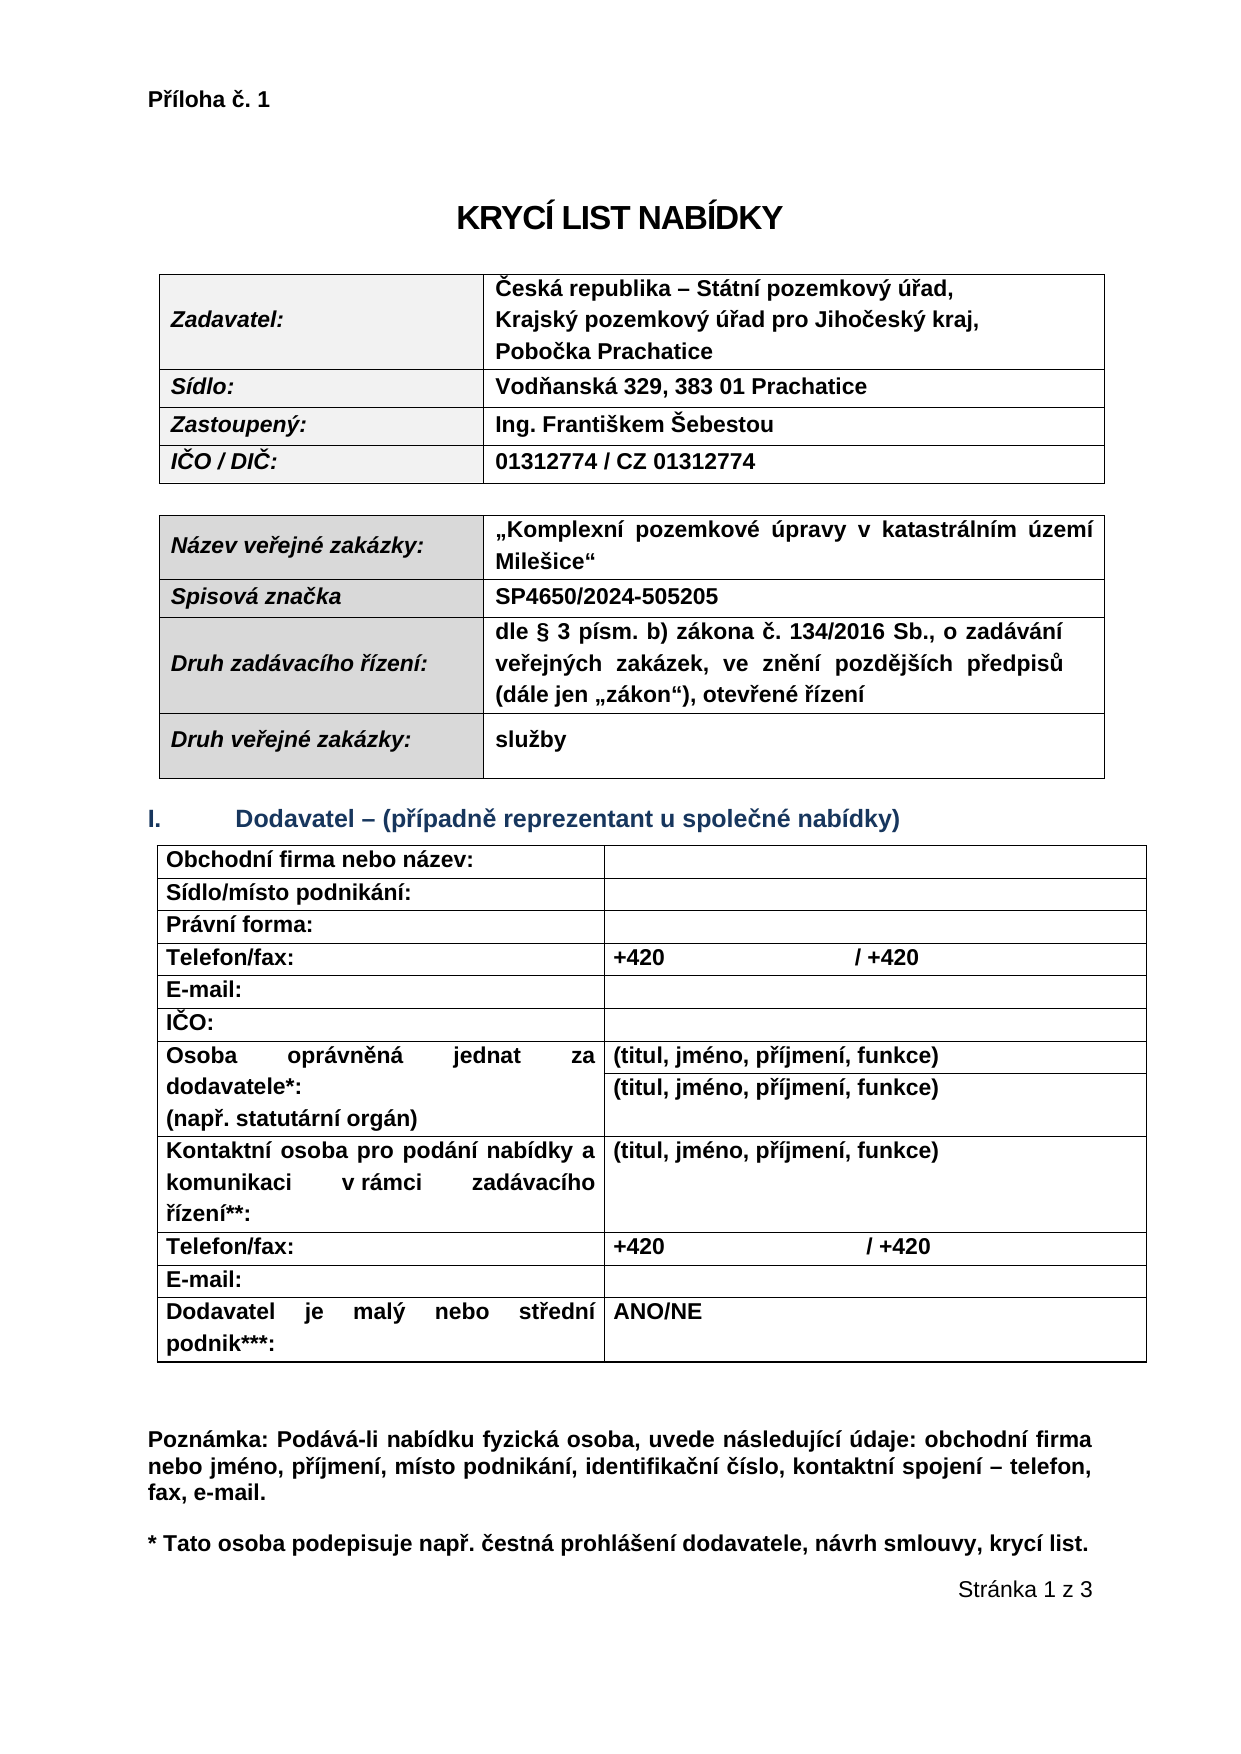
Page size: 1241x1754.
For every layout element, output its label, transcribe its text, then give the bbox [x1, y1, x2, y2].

table_header [605, 846, 1146, 877]
table_cell IČO / DIČ: [160, 446, 483, 482]
table_cell E-mail: [158, 976, 604, 1008]
table_header Obchodní firma nebo název: [158, 846, 604, 877]
table_cell Osoba oprávněná jednat za dodavatele*: (např. statutární orgán) [158, 1042, 604, 1136]
table_cell +420 / +420 [605, 944, 1146, 975]
table_cell Telefon/fax: [158, 1233, 604, 1264]
table_header Česká republika – Státní pozemkový úřad, Krajský pozemkový úřad pro Jihočeský kraj, Pobočka Prachatice [484, 275, 1104, 369]
table_cell dle § 3 písm. b) zákona č. 134/2016 Sb., o zadávání veřejných zakázek, ve znění pozdějších předpisů (dále jen „zákon“), otevřené řízení [484, 618, 1104, 713]
table_cell Ing. Františkem Šebestou [484, 408, 1104, 445]
table_cell IČO: [158, 1009, 604, 1041]
table_cell [605, 1266, 1146, 1297]
table_cell Spisová značka [160, 580, 483, 617]
text Poznámka: Podává-li nabídku fyzická osoba, uvede následující údaje: obchodní firma nebo jméno, příjmení, místo podnikání, identifikační číslo, kontaktní spojení – telefon, fax, e-mail. [148, 1426, 1093, 1505]
table_cell [605, 1009, 1146, 1041]
table_cell služby [484, 714, 1104, 778]
table_cell +420 / +420 [605, 1233, 1146, 1264]
table_cell 01312774 / CZ 01312774 [484, 446, 1104, 482]
table_cell Zastoupený: [160, 408, 483, 445]
table_cell Sídlo/místo podnikání: [158, 879, 604, 910]
table_header Název veřejné zakázky: [160, 516, 483, 579]
table_cell [605, 879, 1146, 910]
table_cell Vodňanská 329, 383 01 Prachatice [484, 370, 1104, 407]
table_cell (titul, jméno, příjmení, funkce) [605, 1074, 1146, 1136]
table_cell Dodavatel je malý nebo střední podnik***: [158, 1298, 604, 1361]
table_cell E-mail: [158, 1266, 604, 1297]
table_cell Právní forma: [158, 911, 604, 943]
table_cell SP4650/2024-505205 [484, 580, 1104, 617]
table_cell (titul, jméno, příjmení, funkce) [605, 1137, 1146, 1232]
table_cell ANO/NE [605, 1298, 1146, 1361]
table_cell (titul, jméno, příjmení, funkce) [605, 1042, 1146, 1073]
table_cell Druh veřejné zakázky: [160, 714, 483, 778]
table_cell Kontaktní osoba pro podání nabídky a komunikaci v rámci zadávacího řízení**: [158, 1137, 604, 1232]
table_header Zadavatel: [160, 275, 483, 369]
title Krycí list nabídky [148, 198, 1093, 236]
subtitle Dodavatel – (případně reprezentant u společné nabídky) [148, 804, 1093, 832]
table_cell [605, 976, 1146, 1008]
table_cell Sídlo: [160, 370, 483, 407]
table_cell Telefon/fax: [158, 944, 604, 975]
table_cell [605, 911, 1146, 943]
table_header „Komplexní pozemkové úpravy v katastrálním území Milešice“ [484, 516, 1104, 579]
text * Tato osoba podepisuje např. čestná prohlášení dodavatele, návrh smlouvy, krycí list. [148, 1530, 1093, 1557]
table_cell Druh zadávacího řízení: [160, 618, 483, 713]
